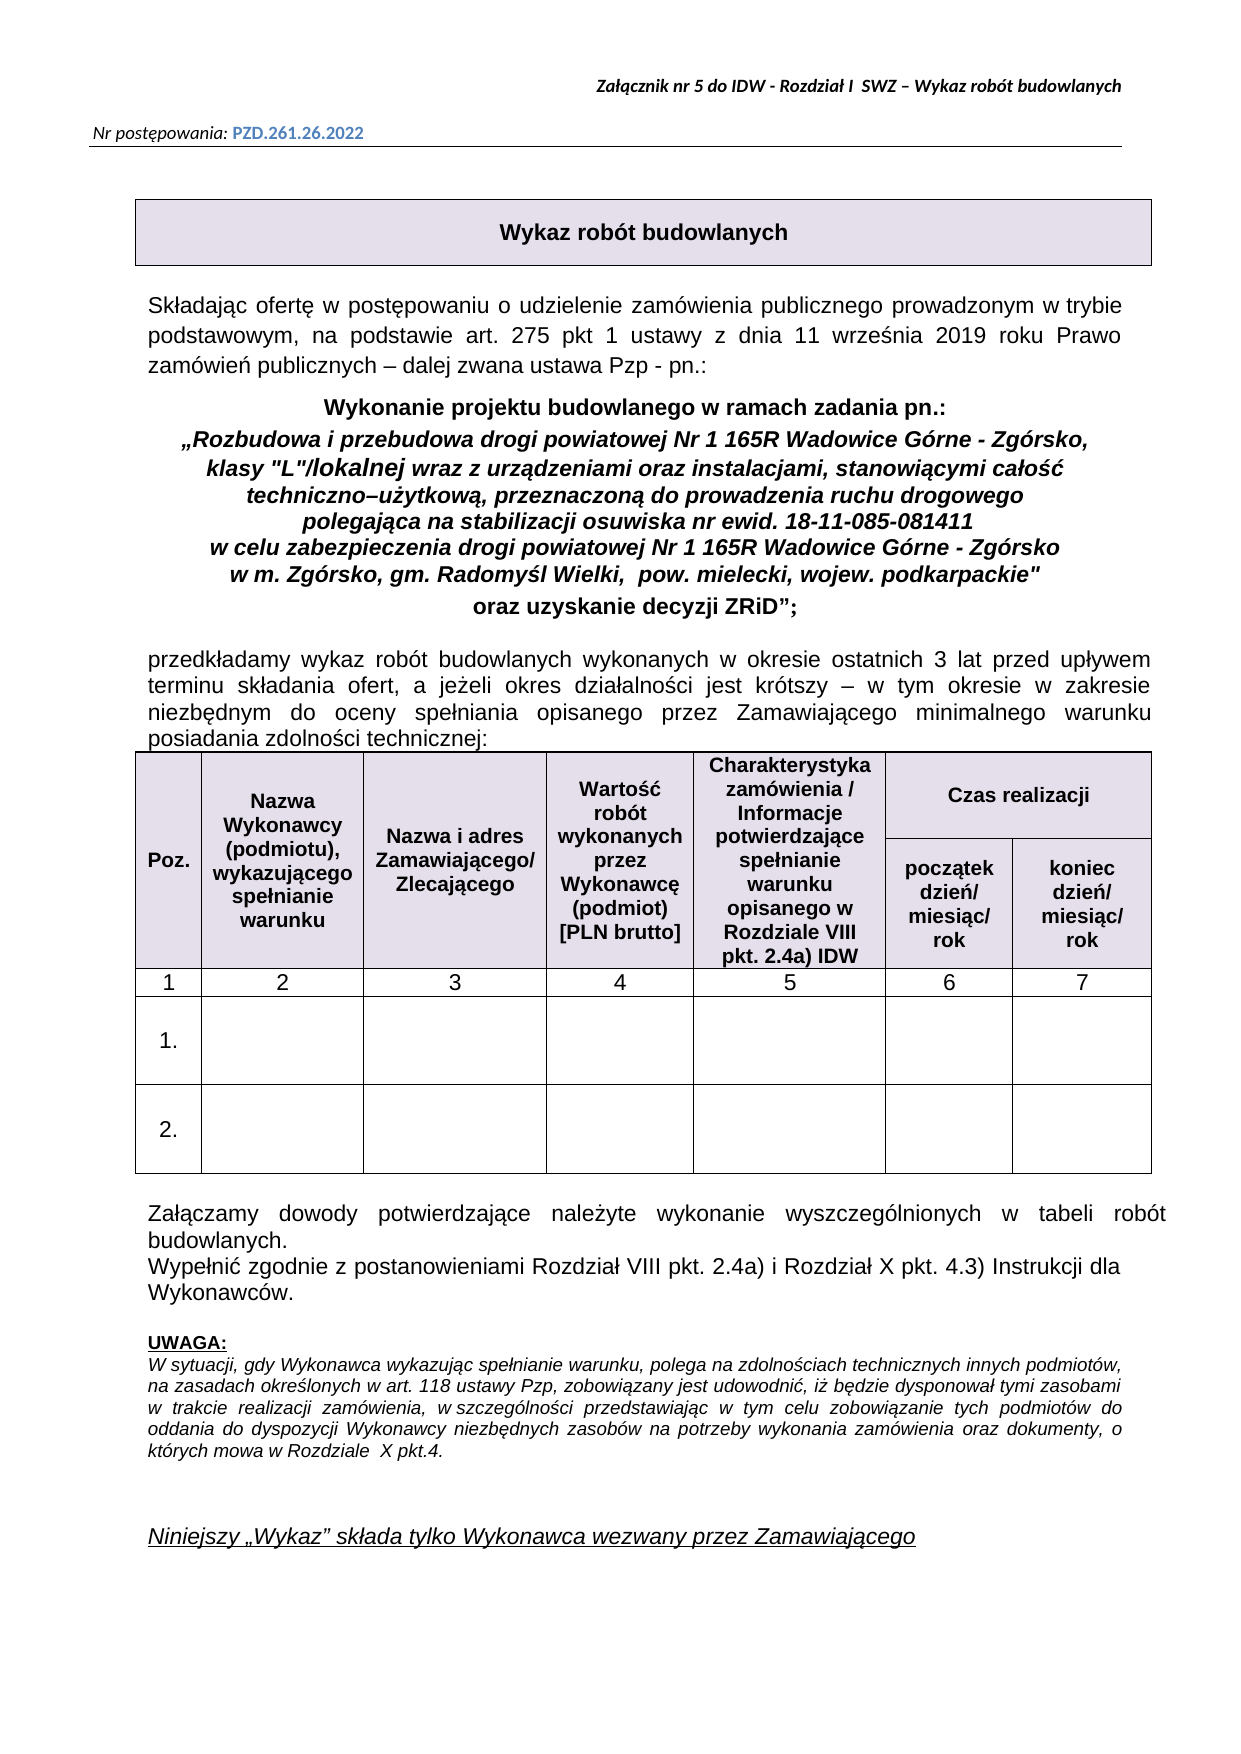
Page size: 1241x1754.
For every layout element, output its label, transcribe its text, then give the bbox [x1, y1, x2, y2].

text klasy "L"/lokalnej wraz z urządzeniami oraz instalacjami, stanowiącymi całość techniczno–użytkową, przeznaczoną do prowadzenia ruchu drogowego [148, 453, 1122, 508]
table_header Czas realizacji [886, 753, 1151, 838]
table_cell 4 [547, 969, 693, 996]
text Załączamy dowody potwierdzające należyte wykonanie wyszczególnionych w tabeli robót budowlanych. [148, 1200, 1167, 1253]
table_header Nazwa i adres Zamawiającego/ Zlecającego [364, 753, 546, 968]
text w m. Zgórsko, gm. Radomyśl Wielki, pow. mielecki, wojew. podkarpackie" [148, 561, 1122, 587]
table_header Wartość robót wykonanych przez Wykonawcę (podmiot) [PLN brutto] [547, 753, 693, 968]
table_cell [886, 997, 1012, 1084]
text Wykonanie projektu budowlanego w ramach zadania pn.: [148, 394, 1122, 420]
text polegająca na stabilizacji osuwiska nr ewid. 18-11-085-081411 [148, 508, 1122, 534]
table_header Nazwa Wykonawcy (podmiotu), wykazującego spełnianie warunku [202, 753, 363, 968]
table_header Wykaz robót budowlanych [136, 200, 1151, 265]
text „Rozbudowa i przebudowa drogi powiatowej Nr 1 165R Wadowice Górne - Zgórsko, [148, 426, 1122, 453]
text oraz uzyskanie decyzji ZRiD”; [148, 593, 1122, 620]
table_cell [694, 997, 885, 1084]
table_cell [1013, 997, 1151, 1084]
table_cell koniec dzień/ miesiąc/ rok [1013, 839, 1151, 968]
text Składając ofertę w postępowaniu o udzielenie zamówienia publicznego prowadzonym w trybie podstawowym, na podstawie art. 275 pkt 1 ustawy z dnia 11 września 2019 roku Prawo zamówień publicznych – dalej zwana ustawa Pzp - pn.: [148, 292, 1122, 378]
table_cell 2. [136, 1085, 201, 1173]
text przedkładamy wykaz robót budowlanych wykonanych w okresie ostatnich 3 lat przed upływem terminu składania ofert, a jeżeli okres działalności jest krótszy – w tym okresie w zakresie niezbędnym do oceny spełniania opisanego przez Zamawiającego minimalnego warunku posiadania zdolności technicznej: [148, 646, 1152, 751]
table_cell początek dzień/ miesiąc/ rok [886, 839, 1012, 968]
table_cell [547, 1085, 693, 1173]
text W sytuacji, gdy Wykonawca wykazując spełnianie warunku, polega na zdolnościach technicznych innych podmiotów, na zasadach określonych w art. 118 ustawy Pzp, zobowiązany jest udowodnić, iż będzie dysponował tymi zasobami w trakcie realizacji zamówienia, w szczególności przedstawiając w tym celu zobowiązanie tych podmiotów do oddania do dyspozycji Wykonawcy niezbędnych zasobów na potrzeby wykonania zamówienia oraz dokumenty, o których mowa w Rozdziale X pkt.4. [148, 1353, 1122, 1461]
table_cell 1. [136, 997, 201, 1084]
table_cell [547, 997, 693, 1084]
table_cell [202, 1085, 363, 1173]
table_cell 7 [1013, 969, 1151, 996]
table_cell 3 [364, 969, 546, 996]
table_cell [886, 1085, 1012, 1173]
table_cell [694, 1085, 885, 1173]
table_header Charakterystyka zamówienia / Informacje potwierdzające spełnianie warunku opisanego w Rozdziale VIII pkt. 2.4a) IDW [694, 753, 885, 968]
text Niniejszy „Wykaz” składa tylko Wykonawca wezwany przez Zamawiającego [148, 1514, 1122, 1549]
table_cell [364, 997, 546, 1084]
text Wypełnić zgodnie z postanowieniami Rozdział VIII pkt. 2.4a) i Rozdział X pkt. 4.3) Instrukcji dla Wykonawców. [148, 1253, 1122, 1306]
table_cell 1 [136, 969, 201, 996]
table_cell [1013, 1085, 1151, 1173]
table_header Poz. [136, 753, 201, 968]
table_cell 2 [202, 969, 363, 996]
text w celu zabezpieczenia drogi powiatowej Nr 1 165R Wadowice Górne - Zgórsko [148, 534, 1122, 561]
text UWAGA: [148, 1332, 1122, 1353]
table_cell 5 [694, 969, 885, 996]
table_cell [202, 997, 363, 1084]
table_cell 6 [886, 969, 1012, 996]
table_cell [364, 1085, 546, 1173]
